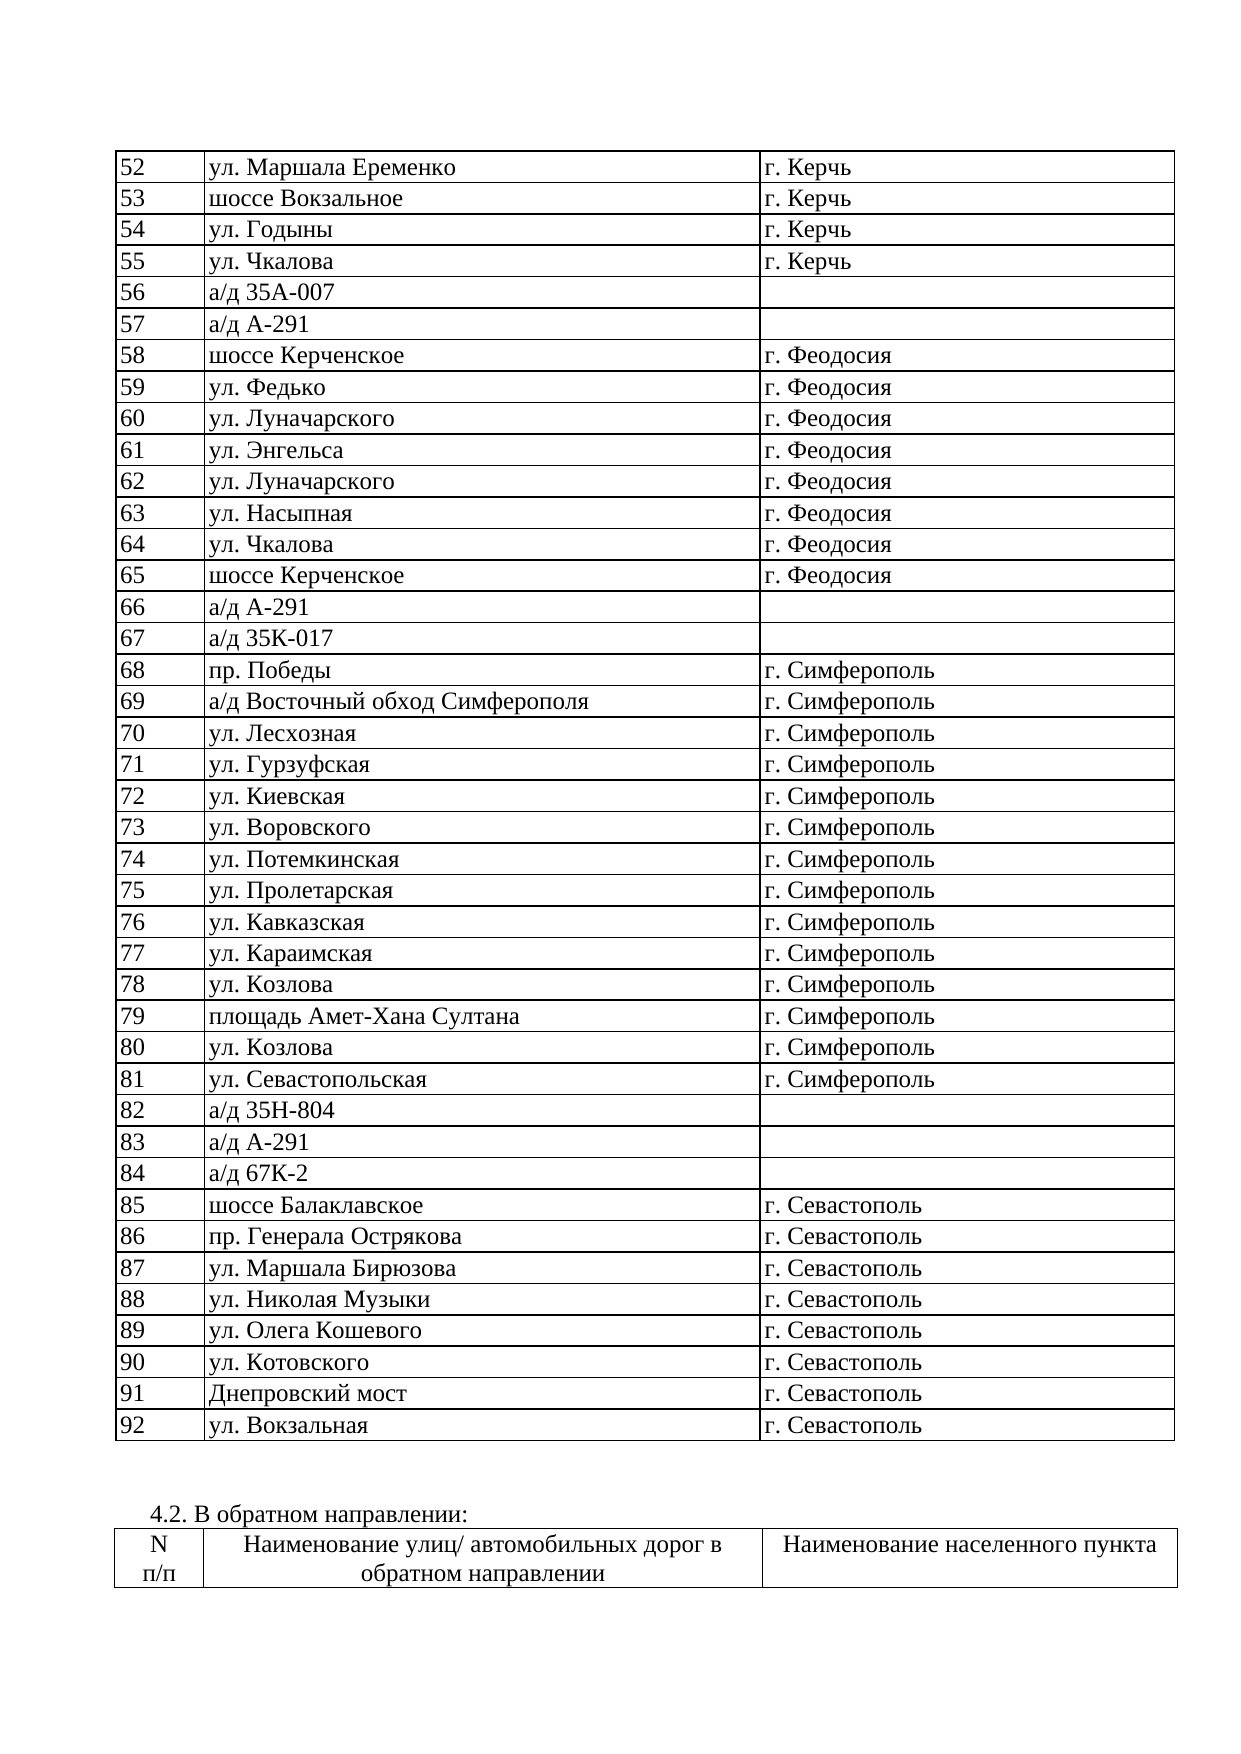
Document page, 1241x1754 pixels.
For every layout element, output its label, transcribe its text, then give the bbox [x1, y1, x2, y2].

table_cell 57 [117, 309, 204, 339]
table_cell г. Симферополь [761, 844, 1174, 873]
table_cell ул. Луначарского [205, 403, 759, 433]
table_cell ул. Энгельса [205, 435, 759, 464]
table_cell 78 [117, 970, 204, 999]
table_cell г. Севастополь [761, 1253, 1174, 1282]
table_cell 52 [117, 152, 204, 181]
table_cell г. Симферополь [761, 781, 1174, 811]
table_cell [761, 309, 1174, 339]
table_cell г. Симферополь [761, 970, 1174, 999]
table_cell ул. Потемкинская [205, 844, 759, 873]
table_cell шоссе Вокзальное [205, 183, 759, 213]
table_cell шоссе Балаклавское [205, 1190, 759, 1219]
table_cell ул. Вокзальная [205, 1410, 759, 1440]
table_cell ул. Козлова [205, 1032, 759, 1062]
table_cell ул. Гурзуфская [205, 749, 759, 779]
table_cell ул. Годыны [205, 215, 759, 244]
table_cell г. Симферополь [761, 938, 1174, 968]
table_cell г. Феодосия [761, 403, 1174, 433]
table_cell г. Керчь [761, 152, 1174, 181]
table_cell 56 [117, 277, 204, 307]
table_cell 58 [117, 340, 204, 370]
table_cell 74 [117, 844, 204, 873]
table_cell г. Феодосия [761, 561, 1174, 590]
table_cell а/д А-291 [205, 592, 759, 622]
table_cell ул. Маршала Бирюзова [205, 1253, 759, 1282]
table_cell [761, 1095, 1174, 1125]
table_cell ул. Лесхозная [205, 718, 759, 748]
table_cell площадь Амет-Хана Султана [205, 1001, 759, 1031]
table_cell г. Симферополь [761, 686, 1174, 716]
table_cell г. Симферополь [761, 812, 1174, 842]
table_cell ул. Луначарского [205, 466, 759, 496]
table_cell 91 [117, 1378, 204, 1408]
table_cell г. Симферополь [761, 718, 1174, 748]
table_cell [761, 1127, 1174, 1157]
table_cell г. Феодосия [761, 435, 1174, 464]
table_cell 82 [117, 1095, 204, 1125]
table_cell 77 [117, 938, 204, 968]
text 4.2. В обратном направлении: [150, 1499, 1090, 1528]
table_cell 73 [117, 812, 204, 842]
table_cell ул. Николая Музыки [205, 1284, 759, 1314]
table_cell шоссе Керченское [205, 340, 759, 370]
table_cell 65 [117, 561, 204, 590]
table_cell Днепровский мост [205, 1378, 759, 1408]
table_cell ул. Севастопольская [205, 1064, 759, 1094]
table_cell г. Севастополь [761, 1221, 1174, 1251]
table_cell г. Севастополь [761, 1316, 1174, 1345]
table_cell [761, 592, 1174, 622]
table_cell г. Феодосия [761, 372, 1174, 402]
table_cell а/д Восточный обход Симферополя [205, 686, 759, 716]
table_cell г. Симферополь [761, 749, 1174, 779]
table_cell 59 [117, 372, 204, 402]
table_cell г. Симферополь [761, 1064, 1174, 1094]
table_cell ул. Федько [205, 372, 759, 402]
table_cell 71 [117, 749, 204, 779]
table_cell 84 [117, 1158, 204, 1188]
table_cell а/д 35Н-804 [205, 1095, 759, 1125]
table_header Наименование улиц/ автомобильных дорог в обратном направлении [204, 1529, 762, 1587]
table_cell г. Керчь [761, 183, 1174, 213]
table_cell г. Симферополь [761, 875, 1174, 905]
table_cell ул. Козлова [205, 970, 759, 999]
table_cell ул. Насыпная [205, 498, 759, 527]
table_cell [761, 623, 1174, 653]
table_cell 60 [117, 403, 204, 433]
table_cell г. Феодосия [761, 466, 1174, 496]
table_cell ул. Киевская [205, 781, 759, 811]
table_cell ул. Воровского [205, 812, 759, 842]
table_header N п/п [115, 1529, 203, 1587]
table_cell г. Севастополь [761, 1347, 1174, 1377]
table_cell а/д А-291 [205, 1127, 759, 1157]
table_cell 68 [117, 655, 204, 685]
table_cell 90 [117, 1347, 204, 1377]
table_cell пр. Победы [205, 655, 759, 685]
table_cell 79 [117, 1001, 204, 1031]
table_cell г. Севастополь [761, 1190, 1174, 1219]
table_cell 85 [117, 1190, 204, 1219]
table_cell 89 [117, 1316, 204, 1345]
table_cell г. Феодосия [761, 340, 1174, 370]
table_cell пр. Генерала Острякова [205, 1221, 759, 1251]
table_cell 66 [117, 592, 204, 622]
table_cell ул. Олега Кошевого [205, 1316, 759, 1345]
table_cell ул. Маршала Еременко [205, 152, 759, 181]
table_cell 80 [117, 1032, 204, 1062]
table_cell 64 [117, 529, 204, 559]
table_cell 83 [117, 1127, 204, 1157]
table_cell а/д А-291 [205, 309, 759, 339]
table_cell 67 [117, 623, 204, 653]
table_cell 55 [117, 246, 204, 276]
table_cell 81 [117, 1064, 204, 1094]
table_cell а/д 67К-2 [205, 1158, 759, 1188]
table_cell г. Симферополь [761, 1032, 1174, 1062]
table_cell г. Керчь [761, 246, 1174, 276]
table_cell 63 [117, 498, 204, 527]
table_cell ул. Котовского [205, 1347, 759, 1377]
table_cell ул. Кавказская [205, 907, 759, 936]
table_cell 87 [117, 1253, 204, 1282]
table_cell шоссе Керченское [205, 561, 759, 590]
table_cell 75 [117, 875, 204, 905]
table_cell г. Симферополь [761, 1001, 1174, 1031]
table_cell 62 [117, 466, 204, 496]
table_cell г. Феодосия [761, 529, 1174, 559]
table_cell 92 [117, 1410, 204, 1440]
table_cell 72 [117, 781, 204, 811]
table_cell ул. Пролетарская [205, 875, 759, 905]
table_cell 76 [117, 907, 204, 936]
table_cell 54 [117, 215, 204, 244]
table_cell [761, 1158, 1174, 1188]
table_cell 86 [117, 1221, 204, 1251]
table_cell г. Севастополь [761, 1410, 1174, 1440]
table_cell г. Симферополь [761, 907, 1174, 936]
table_cell 61 [117, 435, 204, 464]
table_cell [761, 277, 1174, 307]
table_cell г. Севастополь [761, 1378, 1174, 1408]
table_cell 53 [117, 183, 204, 213]
table_cell г. Симферополь [761, 655, 1174, 685]
table_cell ул. Чкалова [205, 529, 759, 559]
table_cell 69 [117, 686, 204, 716]
table_cell ул. Караимская [205, 938, 759, 968]
table_cell ул. Чкалова [205, 246, 759, 276]
table_cell 88 [117, 1284, 204, 1314]
table_cell а/д 35А-007 [205, 277, 759, 307]
table_cell г. Керчь [761, 215, 1174, 244]
table_cell г. Севастополь [761, 1284, 1174, 1314]
table_cell г. Феодосия [761, 498, 1174, 527]
table_cell а/д 35К-017 [205, 623, 759, 653]
table_header Наименование населенного пункта [763, 1529, 1177, 1587]
table_cell 70 [117, 718, 204, 748]
